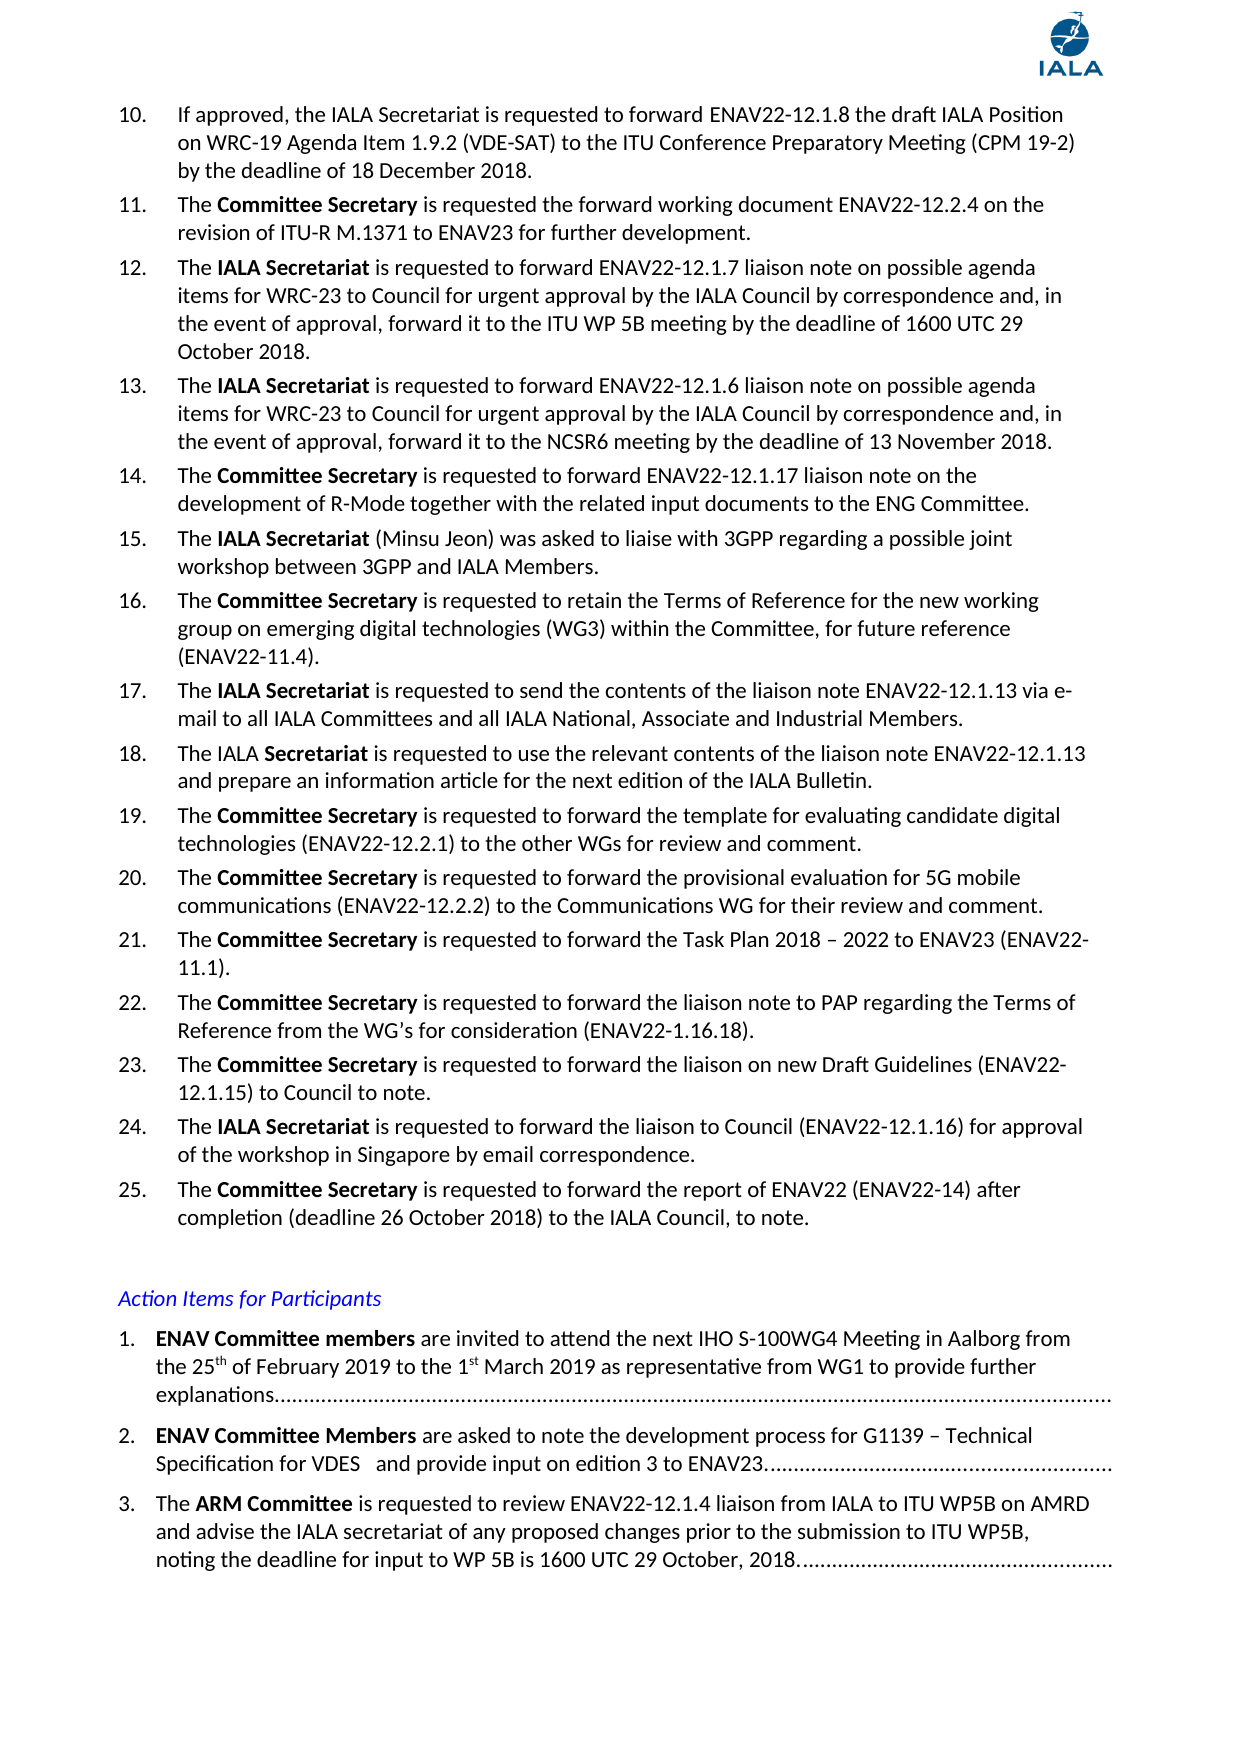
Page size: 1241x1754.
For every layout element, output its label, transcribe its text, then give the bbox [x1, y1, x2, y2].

list The IALA Secretariat is requested to send the contents of the liaison note ENAV22-12.1.13 via e-mail to all IALA Committees and all IALA National, Associate and Industrial Members. 19 [118, 676, 1092, 732]
list The IALA Secretariat is requested to use the relevant contents of the liaison note ENAV22-12.1.13 and prepare an information article for the next edition of the IALA Bulletin. 19 [118, 739, 1092, 795]
list The ARM Committee is requested to review ENAV22-12.1.4 liaison from IALA to ITU WP5B on AMRD and advise the IALA secretariat of any proposed changes prior to the submission to ITU WP5B, noting the deadline for input to WP 5B is 1600 UTC 29 October, 2018. 16 [118, 1489, 1092, 1573]
list The IALA Secretariat (Minsu Jeon) was asked to liaise with 3GPP regarding a possible joint workshop between 3GPP and IALA Members. 18 [118, 524, 1092, 580]
list The Committee Secretary is requested to forward the liaison note to PAP regarding the Terms of Reference from the WG’s for consideration (ENAV22-1.16.18). 20 [118, 988, 1092, 1044]
list The Committee Secretary is requested to forward the template for evaluating candidate digital technologies (ENAV22-12.2.1) to the other WGs for review and comment. 19 [118, 801, 1092, 857]
list The Committee Secretary is requested to forward the Task Plan 2018 – 2022 to ENAV23 (ENAV22-11.1). 20 [118, 926, 1092, 982]
list ENAV Committee Members are asked to note the development process for G1139 – Technical Specification for VDES and provide input on edition 3 to ENAV23. 16 [118, 1421, 1092, 1477]
list The IALA Secretariat is requested to forward ENAV22-12.1.6 liaison note on possible agenda items for WRC-23 to Council for urgent approval by the IALA Council by correspondence and, in the event of approval, forward it to the NCSR6 meeting by the deadline of 13 November 2018. 17 [118, 371, 1092, 455]
list The Committee Secretary is requested to forward the liaison on new Draft Guidelines (ENAV22-12.1.15) to Council to note. 21 [118, 1050, 1092, 1106]
list ENAV Committee members are invited to attend the next IHO S-100WG4 Meeting in Aalborg from the 25th of February 2019 to the 1st March 2019 as representative from WG1 to provide further explanations. 13 [118, 1324, 1092, 1408]
list The Committee Secretary is requested to forward ENAV22-12.1.17 liaison note on the development of R-Mode together with the related input documents to the ENG Committee. 18 [118, 461, 1092, 517]
list The Committee Secretary is requested to retain the Terms of Reference for the new working group on emerging digital technologies (WG3) within the Committee, for future reference (ENAV22-11.4). 19 [118, 586, 1092, 670]
list The Committee Secretary is requested the forward working document ENAV22-12.2.4 on the revision of ITU-R M.1371 to ENAV23 for further development. 17 [118, 191, 1092, 247]
list The Committee Secretary is requested to forward the provisional evaluation for 5G mobile communications (ENAV22-12.2.2) to the Communications WG for their review and comment. 19 [118, 863, 1092, 919]
list The IALA Secretariat is requested to forward the liaison to Council (ENAV22-12.1.16) for approval of the workshop in Singapore by email correspondence. 21 [118, 1112, 1092, 1168]
list The IALA Secretariat is requested to forward ENAV22-12.1.7 liaison note on possible agenda items for WRC-23 to Council for urgent approval by the IALA Council by correspondence and, in the event of approval, forward it to the ITU WP 5B meeting by the deadline of 1600 UTC 29 October 2018. 17 [118, 253, 1092, 365]
text Action Items for Participants [118, 1284, 1122, 1312]
picture [1025, 4, 1114, 90]
list If approved, the IALA Secretariat is requested to forward ENAV22-12.1.8 the draft IALA Position on WRC-19 Agenda Item 1.9.2 (VDE-SAT) to the ITU Conference Preparatory Meeting (CPM 19-2) by the deadline of 18 December 2018. 17 [118, 100, 1092, 184]
list The Committee Secretary is requested to forward the report of ENAV22 (ENAV22-14) after completion (deadline 26 October 2018) to the IALA Council, to note. 21 [118, 1175, 1092, 1231]
